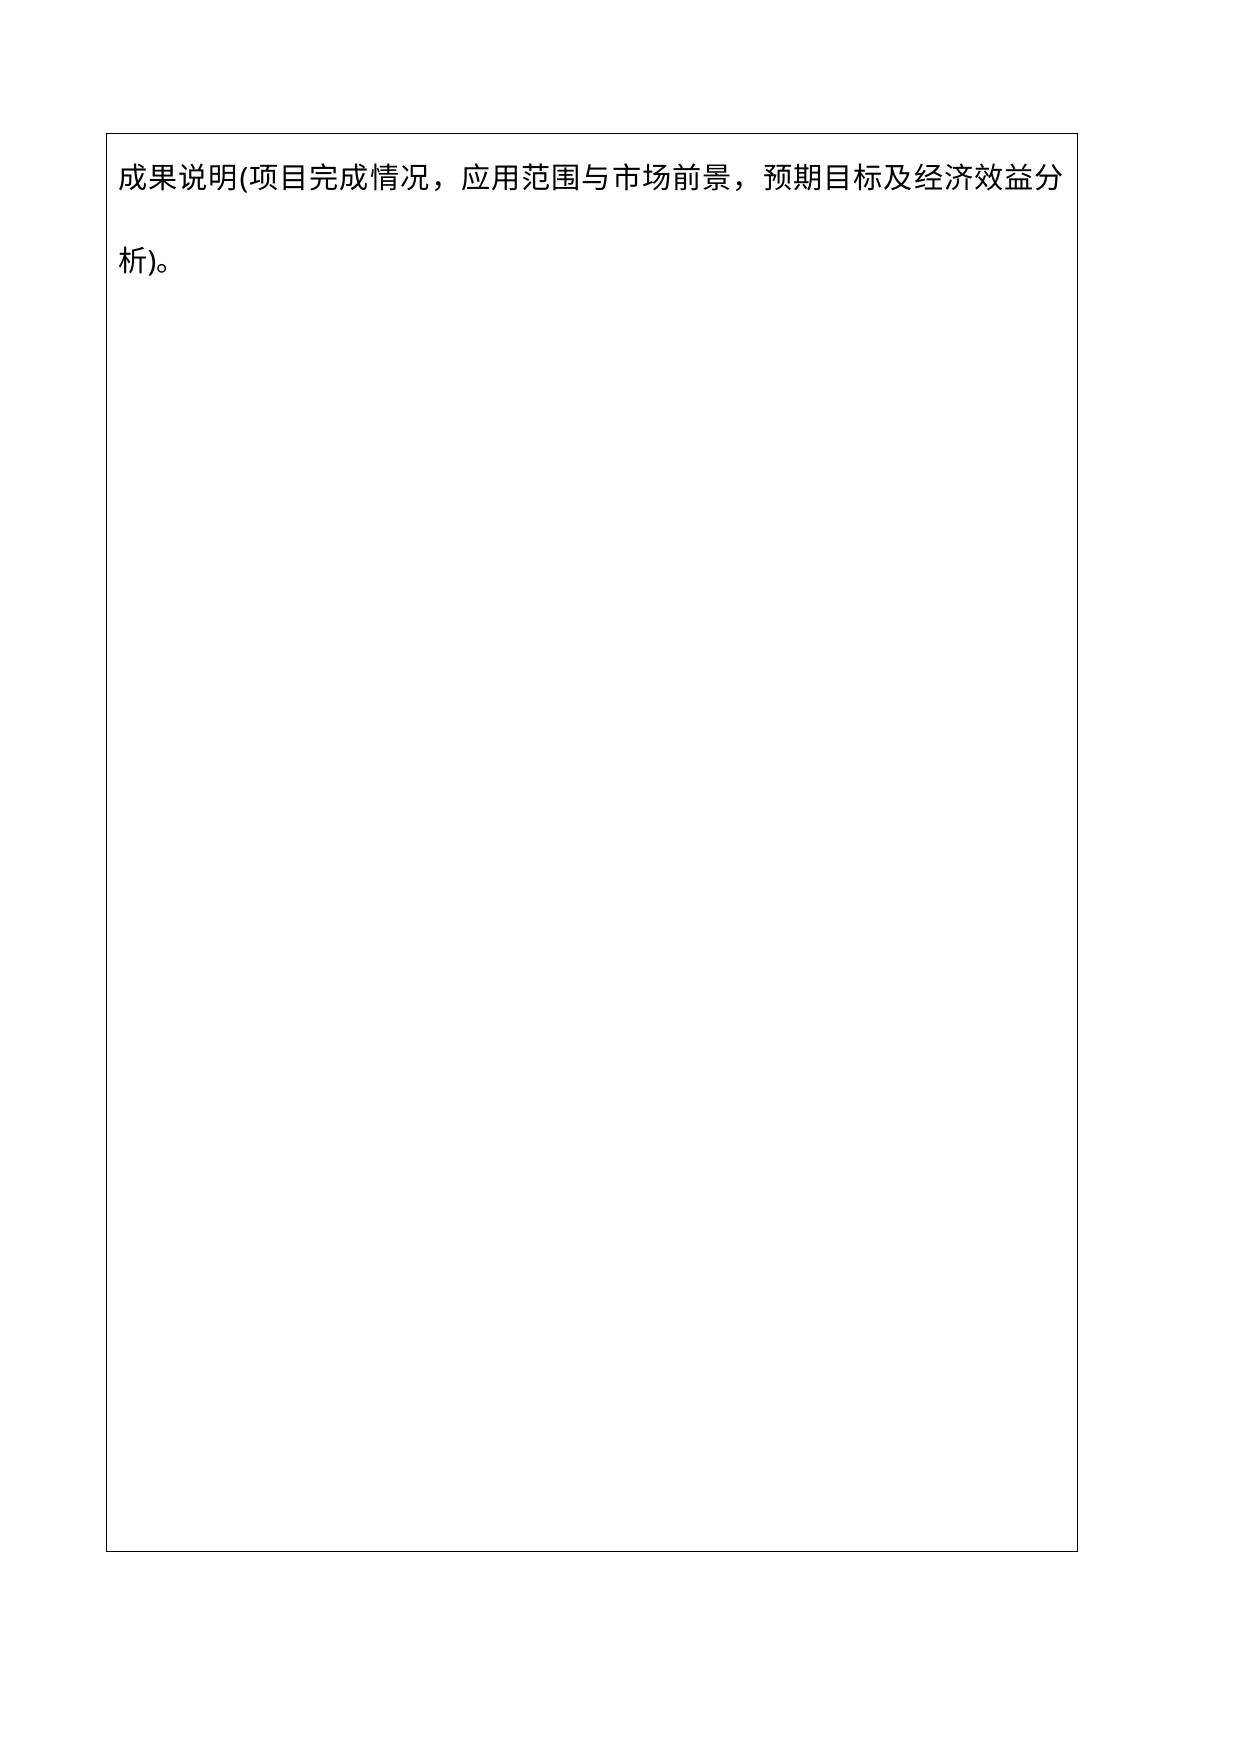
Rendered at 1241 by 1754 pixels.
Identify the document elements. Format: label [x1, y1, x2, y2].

table_cell [107, 134, 1077, 1551]
